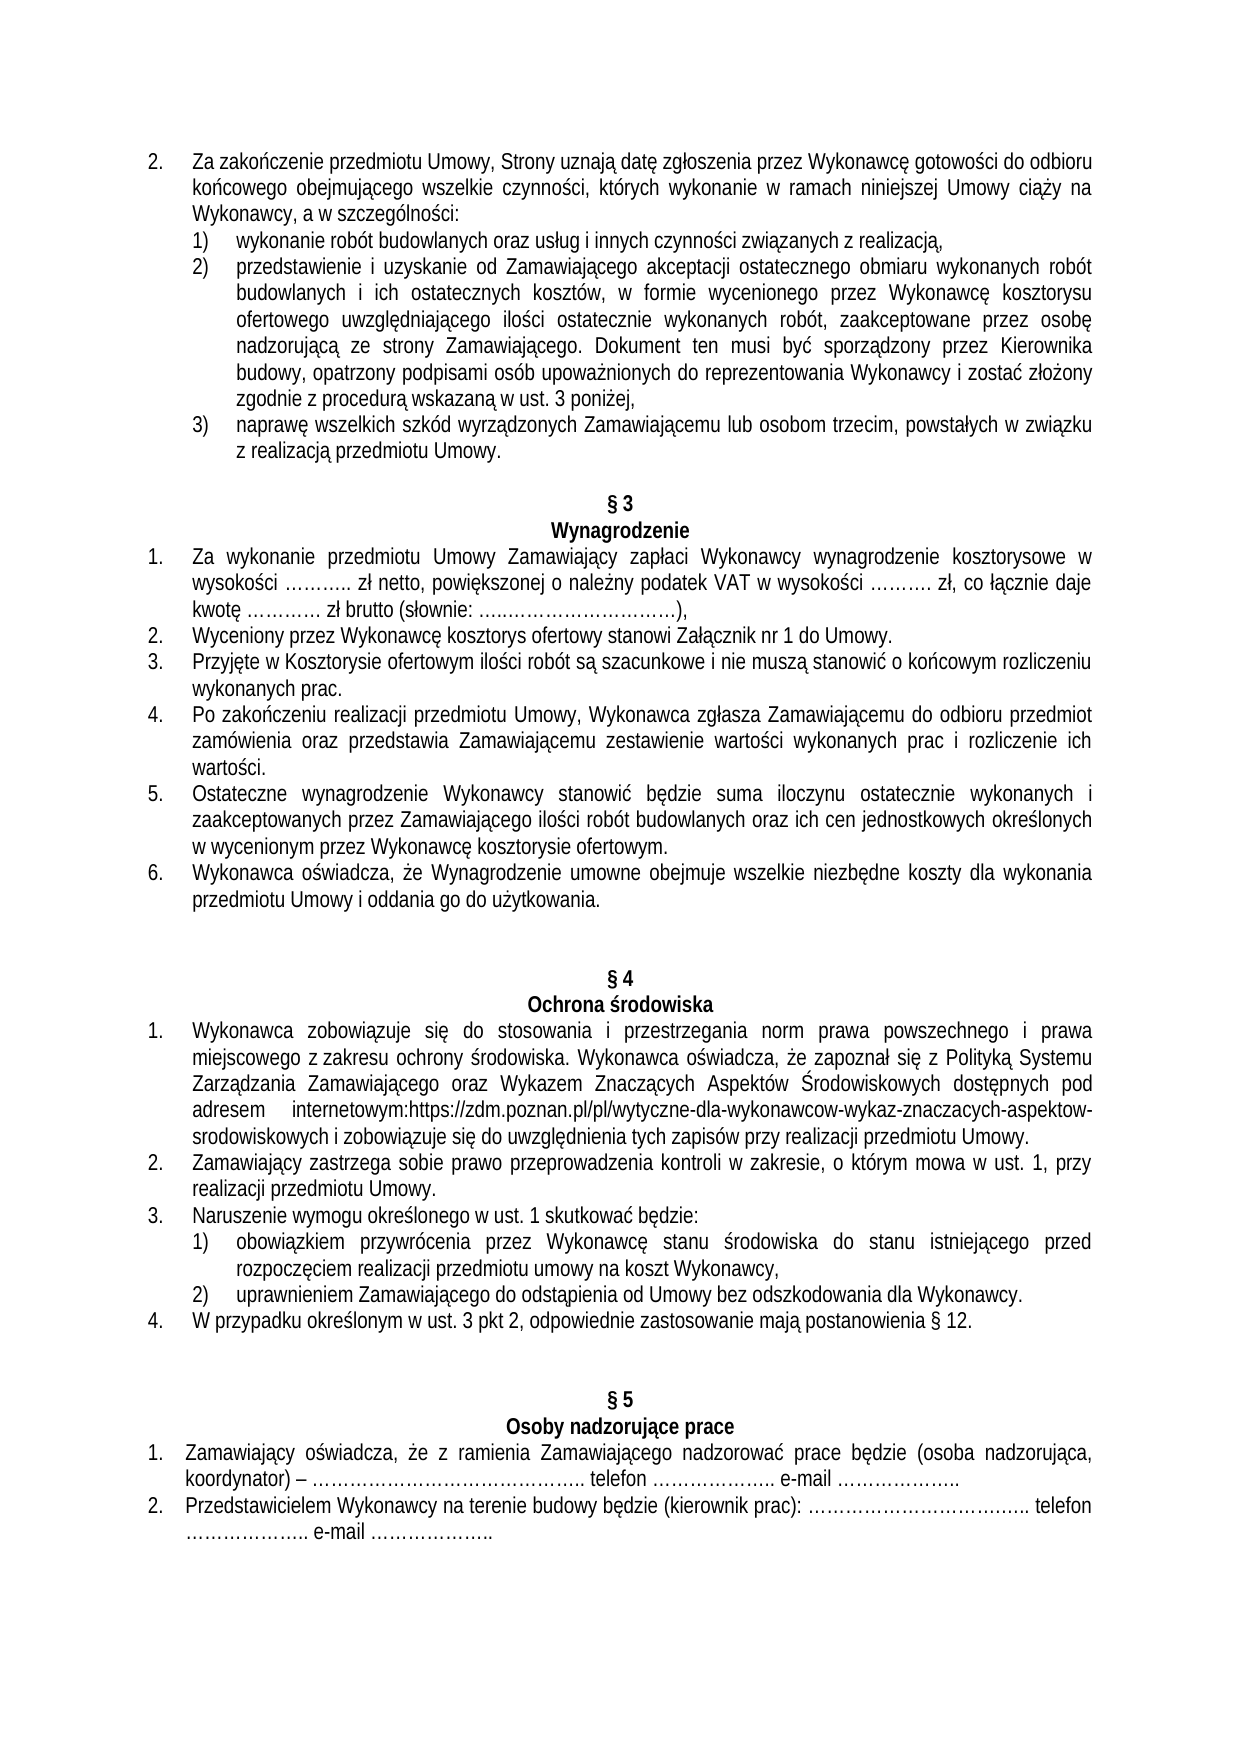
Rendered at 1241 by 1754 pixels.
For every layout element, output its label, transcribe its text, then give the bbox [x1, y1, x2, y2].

text Osoby nadzorujące prace [148, 1413, 1093, 1439]
list W przypadku określonym w ust. 3 pkt 2, odpowiednie zastosowanie mają postanowienia § 12. [148, 1307, 1093, 1333]
text § 5 [148, 1386, 1093, 1413]
list uprawnieniem Zamawiającego do odstąpienia od Umowy bez odszkodowania dla Wykonawcy. [192, 1281, 1093, 1307]
list Zamawiający oświadcza, że z ramienia Zamawiającego nadzorować prace będzie (osoba nadzorująca, koordynator) – …………………………………….. telefon ……………….. e-mail ……………….. [148, 1439, 1093, 1492]
text § 4 [148, 964, 1093, 991]
list Wyceniony przez Wykonawcę kosztorys ofertowy stanowi Załącznik nr 1 do Umowy. [148, 622, 1093, 648]
text Ochrona środowiska [148, 991, 1093, 1017]
list Po zakończeniu realizacji przedmiotu Umowy, Wykonawca zgłasza Zamawiającemu do odbioru przedmiot zamówienia oraz przedstawia Zamawiającemu zestawienie wartości wykonanych prac i rozliczenie ich wartości. [148, 701, 1093, 780]
list Ostateczne wynagrodzenie Wykonawcy stanowić będzie suma iloczynu ostatecznie wykonanych i zaakceptowanych przez Zamawiającego ilości robót budowlanych oraz ich cen jednostkowych określonych w wycenionym przez Wykonawcę kosztorysie ofertowym. [148, 780, 1093, 859]
list wykonanie robót budowlanych oraz usług i innych czynności związanych z realizacją, [192, 227, 1093, 253]
list Zamawiający zastrzega sobie prawo przeprowadzenia kontroli w zakresie, o którym mowa w ust. 1, przy realizacji przedmiotu Umowy. [148, 1149, 1093, 1202]
text Wynagrodzenie [148, 517, 1093, 543]
list Za wykonanie przedmiotu Umowy Zamawiający zapłaci Wykonawcy wynagrodzenie kosztorysowe w wysokości ……….. zł netto, powiększonej o należny podatek VAT w wysokości ………. zł, co łącznie daje kwotę ………… zł brutto (słownie: …..………………………), [148, 543, 1093, 622]
list Przyjęte w Kosztorysie ofertowym ilości robót są szacunkowe i nie muszą stanowić o końcowym rozliczeniu wykonanych prac. [148, 648, 1093, 701]
list obowiązkiem przywrócenia przez Wykonawcę stanu środowiska do stanu istniejącego przed rozpoczęciem realizacji przedmiotu umowy na koszt Wykonawcy, [192, 1228, 1093, 1281]
list Przedstawicielem Wykonawcy na terenie budowy będzie (kierownik prac): ………………………….….. telefon ……………….. e-mail ……………….. [148, 1492, 1093, 1544]
list Naruszenie wymogu określonego w ust. 1 skutkować będzie: [148, 1202, 1093, 1228]
list Wykonawca oświadcza, że Wynagrodzenie umowne obejmuje wszelkie niezbędne koszty dla wykonania przedmiotu Umowy i oddania go do użytkowania. [148, 859, 1093, 912]
list Wykonawca zobowiązuje się do stosowania i przestrzegania norm prawa powszechnego i prawa miejscowego z zakresu ochrony środowiska. Wykonawca oświadcza, że zapoznał się z Polityką Systemu Zarządzania Zamawiającego oraz Wykazem Znaczących Aspektów Środowiskowych dostępnych pod adresem internetowym:https://zdm.poznan.pl/pl/wytyczne-dla-wykonawcow-wykaz-znaczacych-aspektow-srodowiskowych i zobowiązuje się do uwzględnienia tych zapisów przy realizacji przedmiotu Umowy. [148, 1017, 1093, 1149]
list naprawę wszelkich szkód wyrządzonych Zamawiającemu lub osobom trzecim, powstałych w związku z realizacją przedmiotu Umowy. [192, 411, 1093, 464]
list Za zakończenie przedmiotu Umowy, Strony uznają datę zgłoszenia przez Wykonawcę gotowości do odbioru końcowego obejmującego wszelkie czynności, których wykonanie w ramach niniejszej Umowy ciąży na Wykonawcy, a w szczególności: [148, 148, 1093, 227]
text § 3 [148, 490, 1093, 517]
list przedstawienie i uzyskanie od Zamawiającego akceptacji ostatecznego obmiaru wykonanych robót budowlanych i ich ostatecznych kosztów, w formie wycenionego przez Wykonawcę kosztorysu ofertowego uwzględniającego ilości ostatecznie wykonanych robót, zaakceptowane przez osobę nadzorującą ze strony Zamawiającego. Dokument ten musi być sporządzony przez Kierownika budowy, opatrzony podpisami osób upoważnionych do reprezentowania Wykonawcy i zostać złożony zgodnie z procedurą wskazaną w ust. 3 poniżej, [192, 253, 1093, 411]
